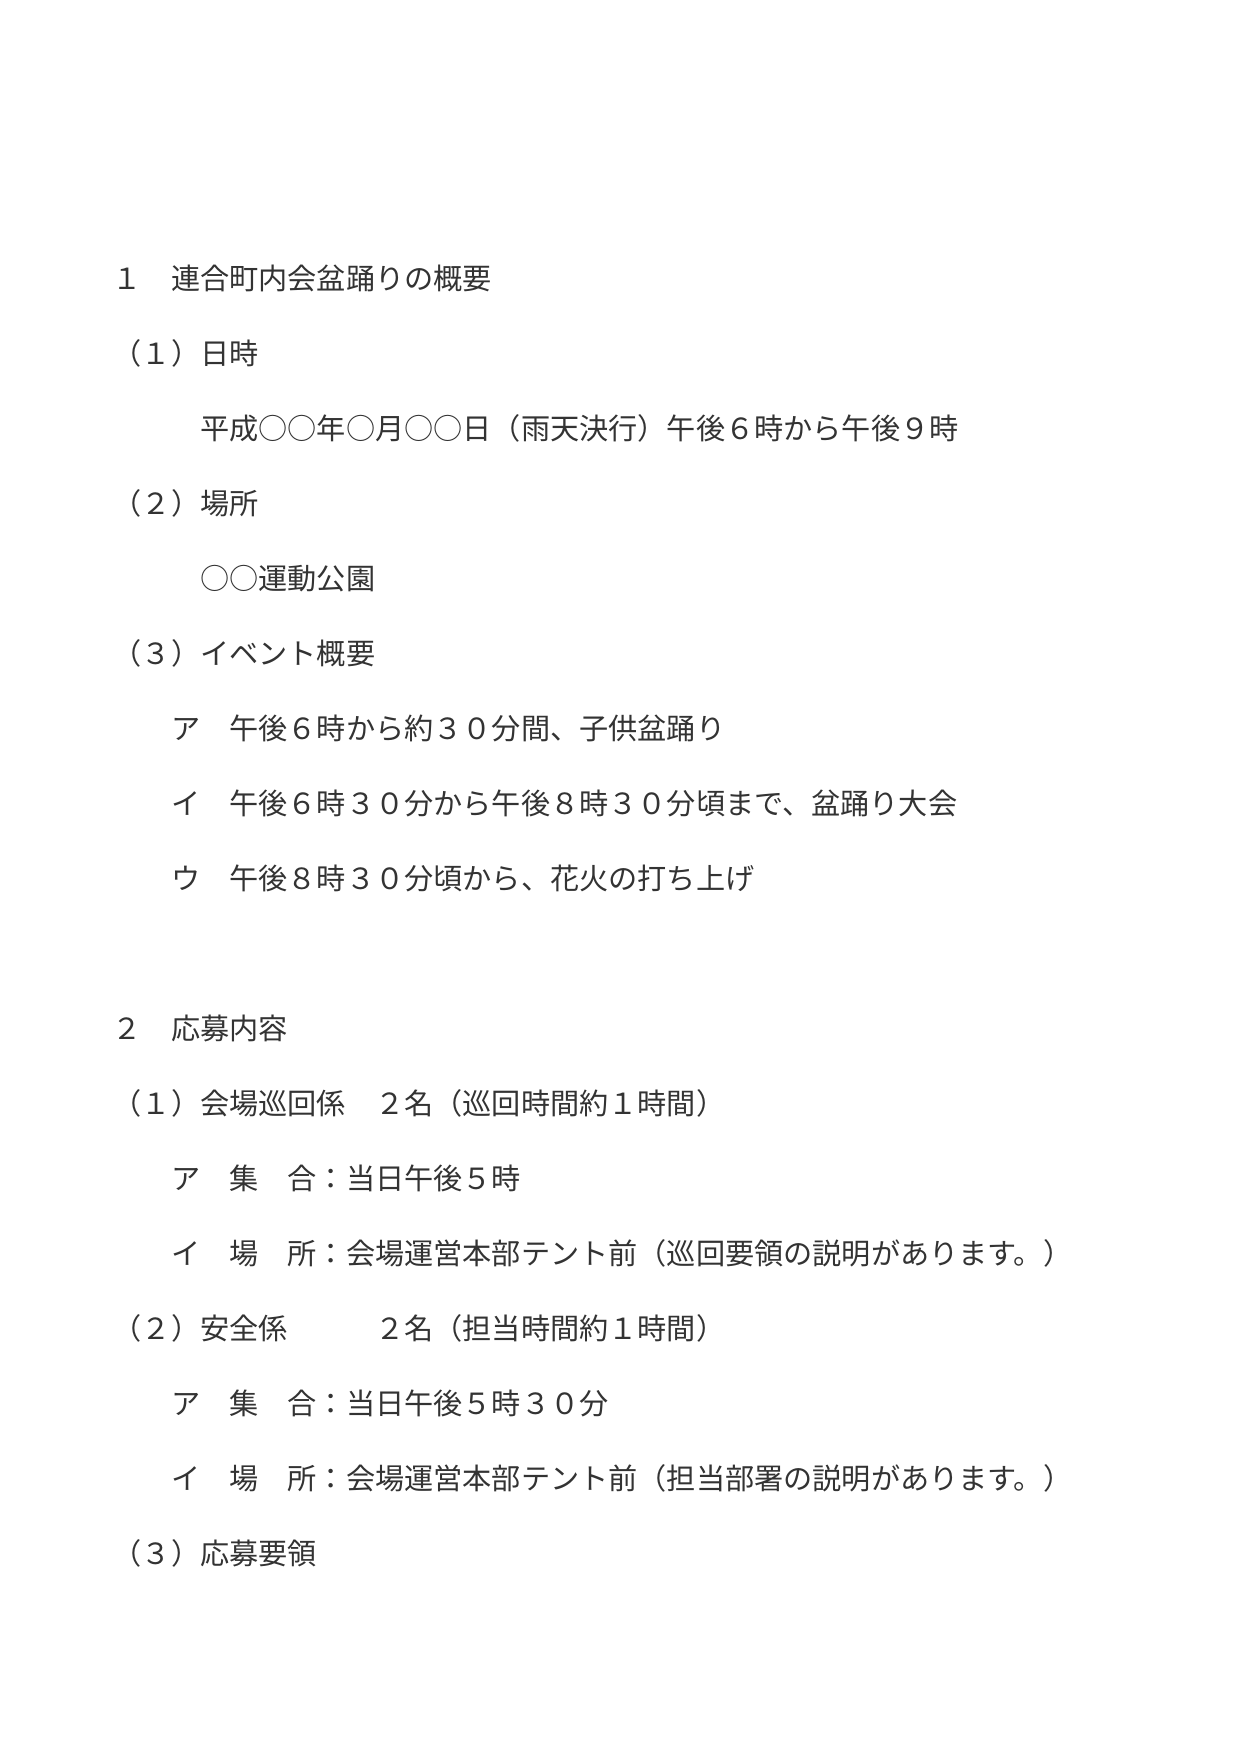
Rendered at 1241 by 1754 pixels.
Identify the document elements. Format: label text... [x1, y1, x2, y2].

text １ 連合町内会盆踊りの概要 [112, 239, 1128, 314]
text （２）場所 [112, 464, 1128, 539]
text ア 集 合：当日午後５時３０分 [112, 1364, 1128, 1439]
text ア 午後６時から約３０分間、子供盆踊り [112, 689, 1128, 764]
text 平成○○年○月○○日（雨天決行）午後６時から午後９時 [112, 389, 1128, 464]
text （１）日時 [112, 314, 1128, 389]
text （１）会場巡回係 ２名（巡回時間約１時間） [112, 1064, 1128, 1139]
text ウ 午後８時３０分頃から、花火の打ち上げ [112, 839, 1128, 914]
text （２）安全係 ２名（担当時間約１時間） [112, 1289, 1128, 1364]
text イ 場 所：会場運営本部テント前（担当部署の説明があります。） [112, 1439, 1128, 1514]
text ○○運動公園 [112, 539, 1128, 614]
text イ 場 所：会場運営本部テント前（巡回要領の説明があります。） [112, 1214, 1128, 1289]
text ア 集 合：当日午後５時 [112, 1139, 1128, 1214]
text イ 午後６時３０分から午後８時３０分頃まで、盆踊り大会 [112, 764, 1128, 839]
text （３）イベント概要 [112, 614, 1128, 689]
text ２ 応募内容 [112, 989, 1128, 1064]
text （３）応募要領 [112, 1514, 1128, 1589]
